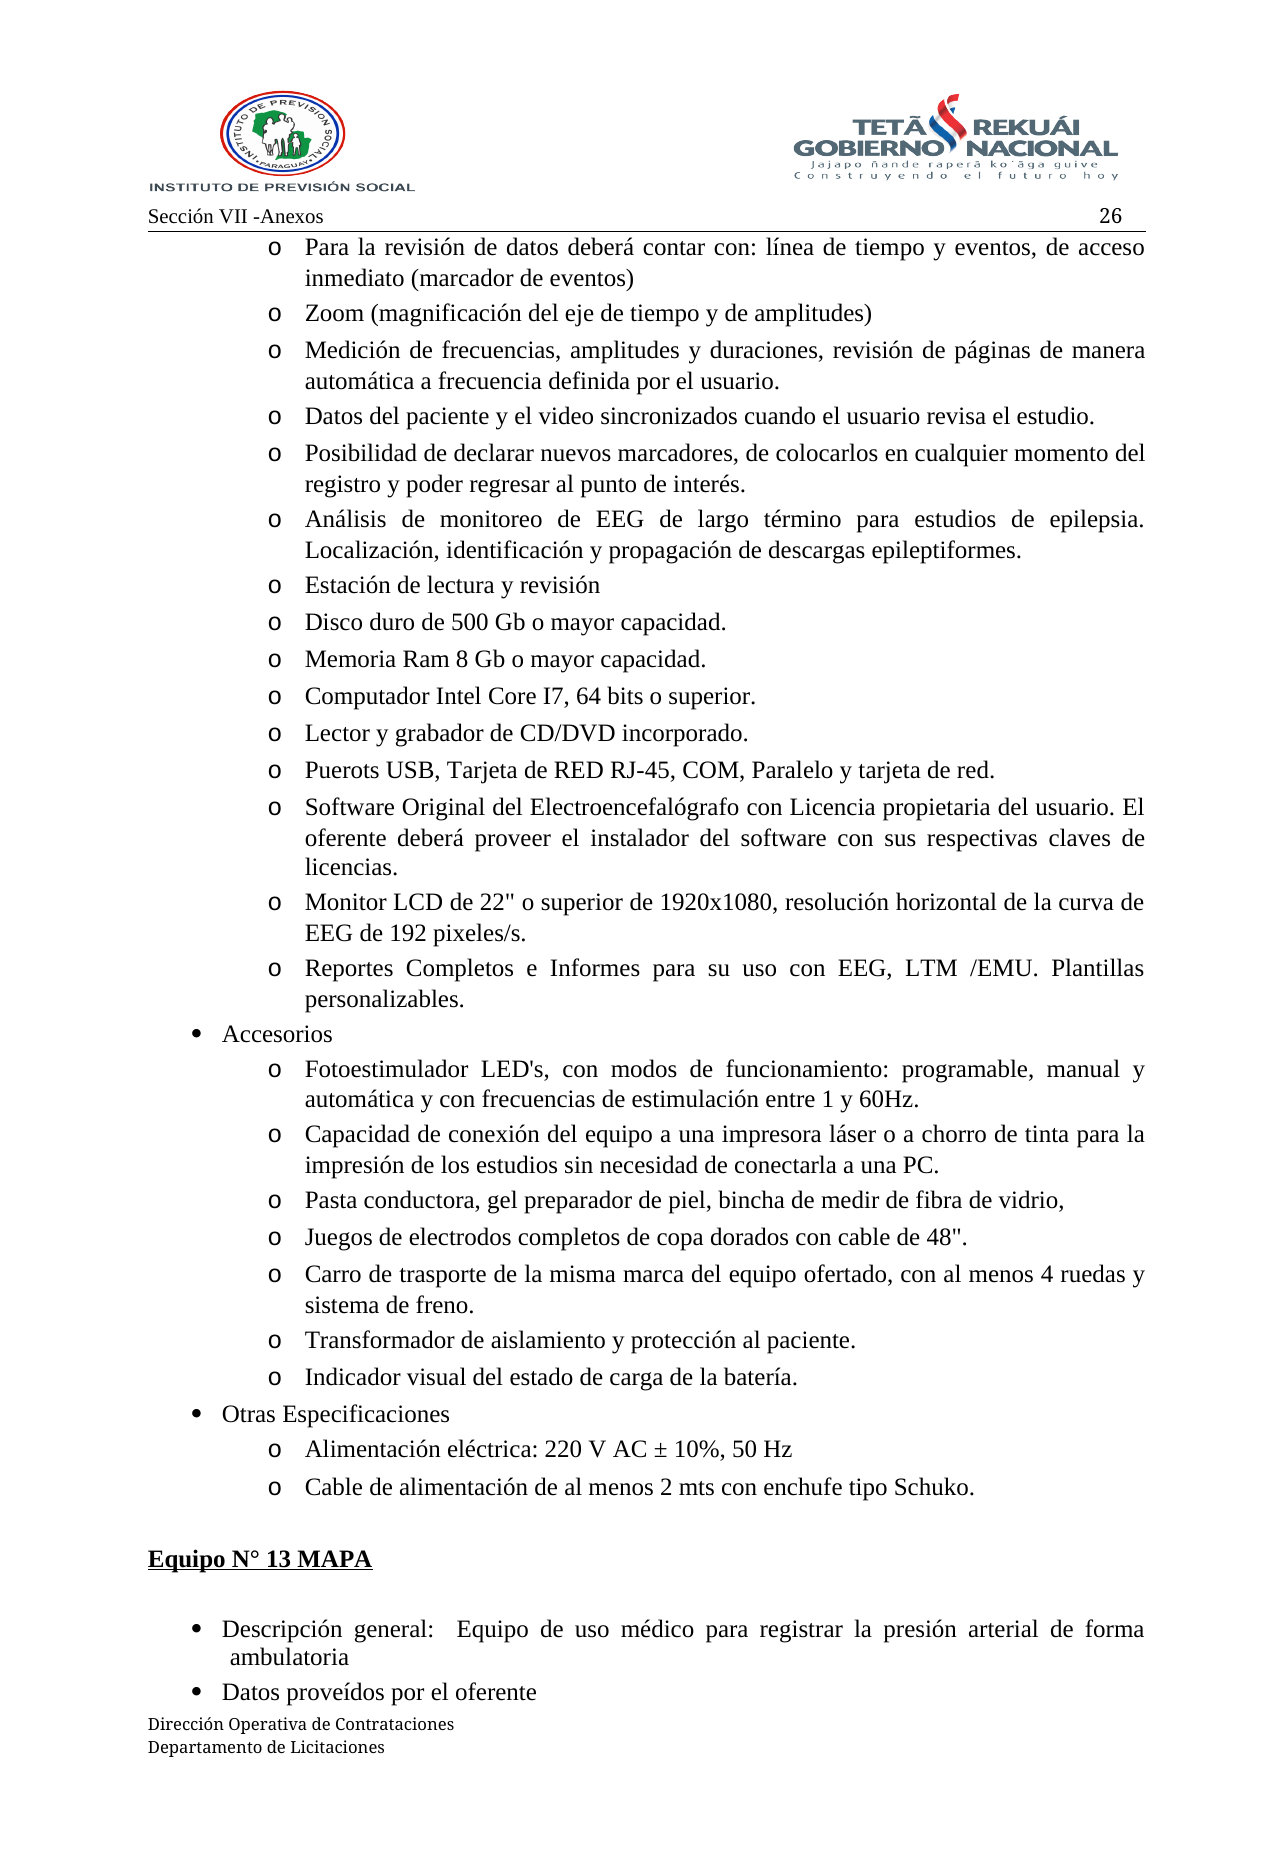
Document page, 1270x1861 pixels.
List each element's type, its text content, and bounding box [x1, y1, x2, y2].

list Disco duro de 500 Gb o mayor capacidad. [267, 607, 1146, 638]
list Indicador visual del estado de carga de la batería. [267, 1362, 1146, 1393]
list Reportes Completos e Informes para su uso con EEG, LTM /EMU. Plantillas personalizables. [267, 953, 1146, 1012]
list Software Original del Electroencefalógrafo con Licencia propietaria del usuario. El oferente deberá proveer el instalador del software con sus respectivas claves de licencias. [267, 792, 1146, 881]
list Para la revisión de datos deberá contar con: línea de tiempo y eventos, de acceso inmediato (marcador de eventos) [267, 232, 1146, 292]
list Capacidad de conexión del equipo a una impresora láser o a chorro de tinta para la impresión de los estudios sin necesidad de conectarla a una PC. [267, 1119, 1146, 1179]
list Posibilidad de declarar nuevos marcadores, de colocarlos en cualquier momento del registro y poder regresar al punto de interés. [267, 438, 1146, 498]
list Transformador de aislamiento y protección al paciente. [267, 1325, 1146, 1356]
list Fotoestimulador LED's, con modos de funcionamiento: programable, manual y automática y con frecuencias de estimulación entre 1 y 60Hz. [267, 1054, 1146, 1113]
list Zoom (magnificación del eje de tiempo y de amplitudes) [267, 298, 1146, 329]
list Carro de trasporte de la misma marca del equipo ofertado, con al menos 4 ruedas y sistema de freno. [267, 1259, 1146, 1319]
list Medición de frecuencias, amplitudes y duraciones, revisión de páginas de manera automática a frecuencia definida por el usuario. [267, 335, 1146, 395]
list Monitor LCD de 22" o superior de 1920x1080, resolución horizontal de la curva de EEG de 192 pixeles/s. [267, 887, 1146, 947]
list Accesorios [192, 1019, 1146, 1047]
picture [147, 73, 1150, 201]
list Puerots USB, Tarjeta de RED RJ-45, COM, Paralelo y tarjeta de red. [267, 755, 1146, 786]
list Computador Intel Core I7, 64 bits o superior. [267, 681, 1146, 712]
list Datos proveídos por el oferente [192, 1677, 1146, 1706]
list Lector y grabador de CD/DVD incorporado. [267, 718, 1146, 749]
list Datos del paciente y el video sincronizados cuando el usuario revisa el estudio. [267, 401, 1146, 432]
list Descripción general: Equipo de uso médico para registrar la presión arterial de forma ambulatoria [192, 1614, 1146, 1671]
list Pasta conductora, gel preparador de piel, bincha de medir de fibra de vidrio, [267, 1185, 1146, 1216]
list Análisis de monitoreo de EEG de largo término para estudios de epilepsia. Localización, identificación y propagación de descargas epileptiformes. [267, 504, 1146, 564]
list Memoria Ram 8 Gb o mayor capacidad. [267, 644, 1146, 675]
list Equipo N° 13 MAPA [148, 1544, 1146, 1572]
list Cable de alimentación de al menos 2 mts con enchufe tipo Schuko. [267, 1472, 1146, 1502]
list Juegos de electrodos completos de copa dorados con cable de 48". [267, 1222, 1146, 1253]
list Otras Especificaciones [192, 1399, 1146, 1428]
list Estación de lectura y revisión [267, 570, 1146, 601]
list Alimentación eléctrica: 220 V AC ± 10%, 50 Hz [267, 1434, 1146, 1465]
